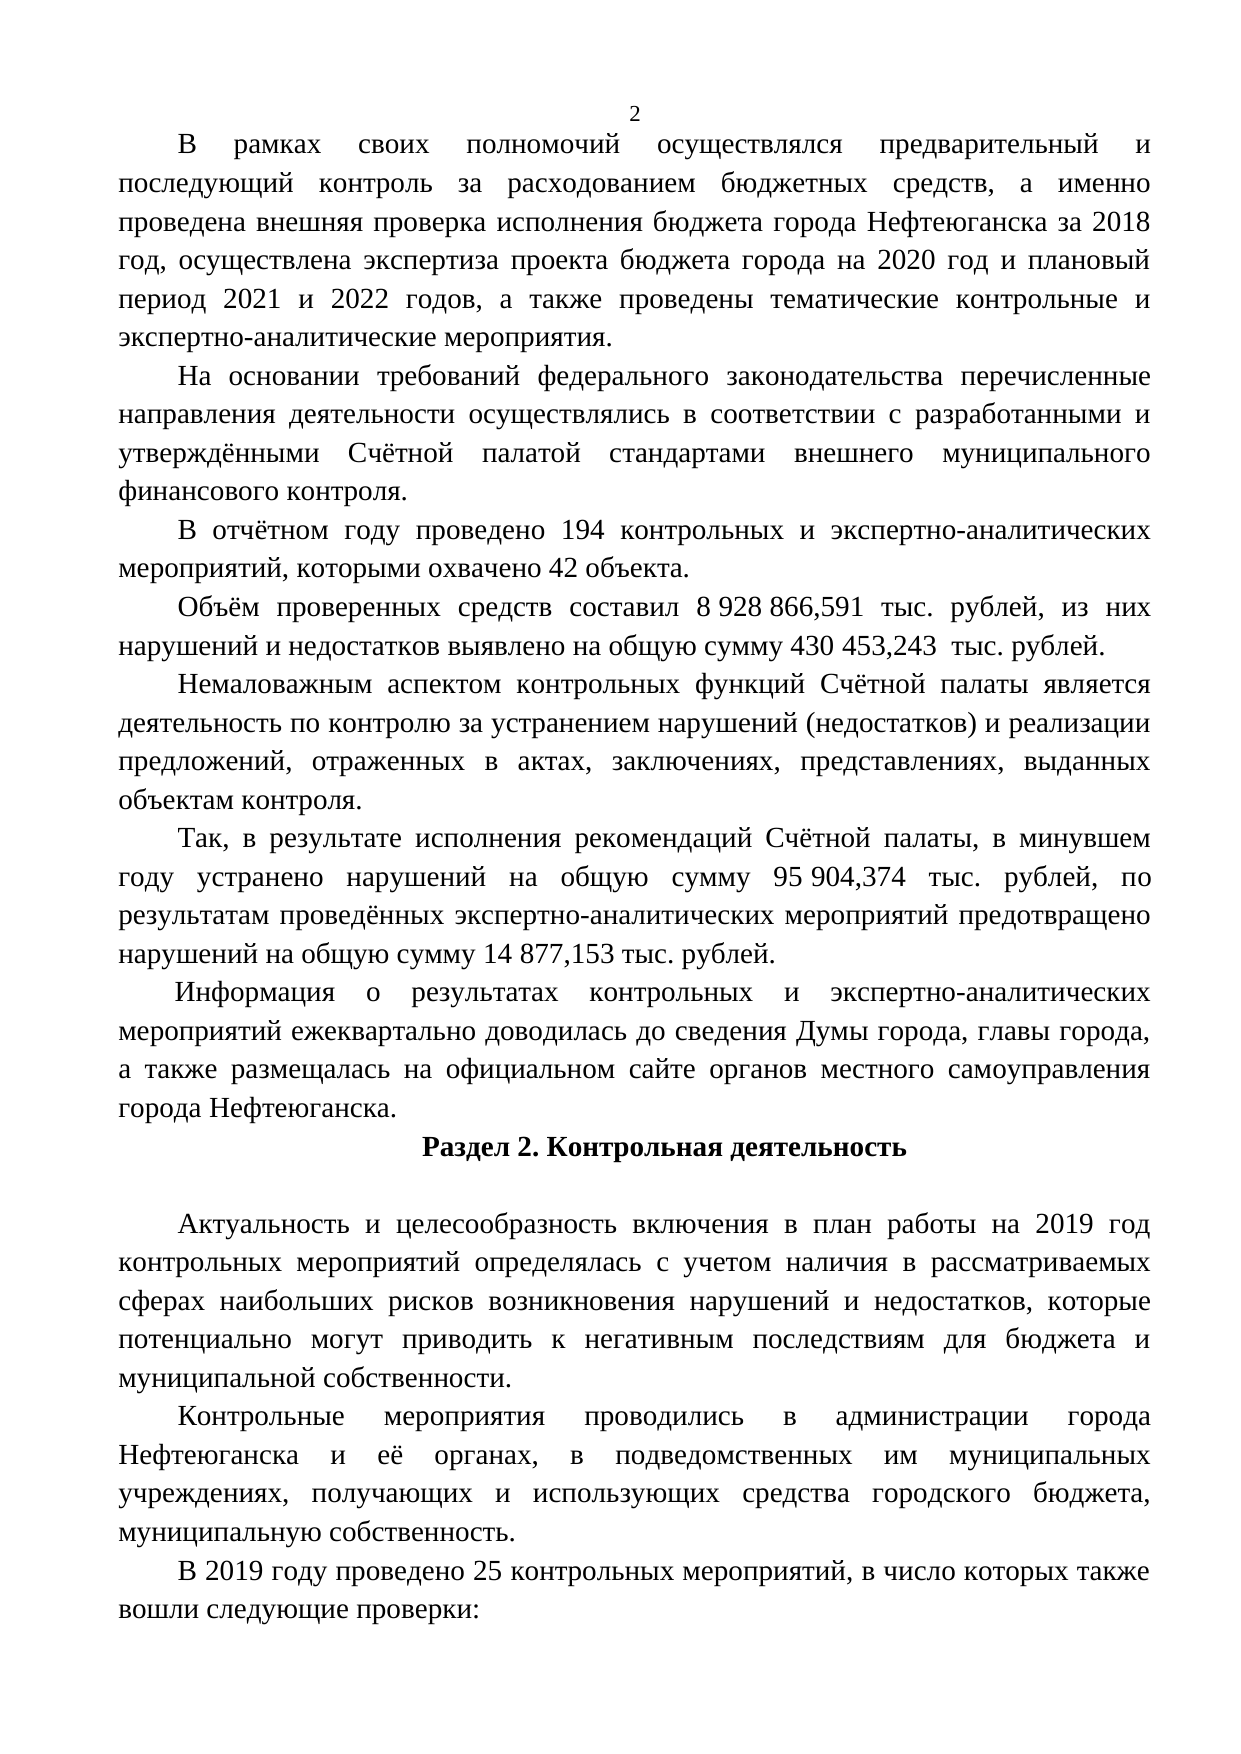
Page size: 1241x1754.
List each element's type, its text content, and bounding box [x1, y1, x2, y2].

text Контрольные мероприятия проводились в администрации города Нефтеюганска и её органах, в подведомственных им муниципальных учреждениях, получающих и использующих средства городского бюджета, муниципальную собственность. [118, 1398, 1152, 1548]
text Немаловажным аспектом контрольных функций Счётной палаты является деятельность по контролю за устранением нарушений (недостатков) и реализации предложений, отраженных в актах, заключениях, представлениях, выданных объектам контроля. [118, 666, 1152, 815]
text Актуальность и целесообразность включения в план работы на 2019 год контрольных мероприятий определялась с учетом наличия в рассматриваемых сферах наибольших рисков возникновения нарушений и недостатков, которые потенциально могут приводить к негативным последствиям для бюджета и муниципальной собственности. [118, 1206, 1152, 1393]
text Информация о результатах контрольных и экспертно-аналитических мероприятий ежеквартально доводилась до сведения Думы города, главы города, а также размещалась на официальном сайте органов местного самоуправления города Нефтеюганска. [118, 974, 1152, 1124]
text Раздел 2. Контрольная деятельность [118, 1129, 1152, 1162]
text В рамках своих полномочий осуществлялся предварительный и последующий контроль за расходованием бюджетных средств, а именно проведена внешняя проверка исполнения бюджета города Нефтеюганска за 2018 год, осуществлена экспертиза проекта бюджета города на 2020 год и плановый период 2021 и 2022 годов, а также проведены тематические контрольные и экспертно-аналитические мероприятия. [118, 127, 1152, 353]
text В 2019 году проведено 25 контрольных мероприятий, в число которых также вошли следующие проверки: [118, 1553, 1152, 1625]
text Объём проверенных средств составил 8 928 866,591 тыс. рублей, из них нарушений и недостатков выявлено на общую сумму 430 453,243 тыс. рублей. [118, 589, 1152, 661]
text В отчётном году проведено 194 контрольных и экспертно-аналитических мероприятий, которыми охвачено 42 объекта. [118, 512, 1152, 584]
text На основании требований федерального законодательства перечисленные направления деятельности осуществлялись в соответствии с разработанными и утверждёнными Счётной палатой стандартами внешнего муниципального финансового контроля. [118, 358, 1152, 507]
text Так, в результате исполнения рекомендаций Счётной палаты, в минувшем году устранено нарушений на общую сумму 95 904,374 тыс. рублей, по результатам проведённых экспертно-аналитических мероприятий предотвращено нарушений на общую сумму 14 877,153 тыс. рублей. [118, 820, 1152, 969]
